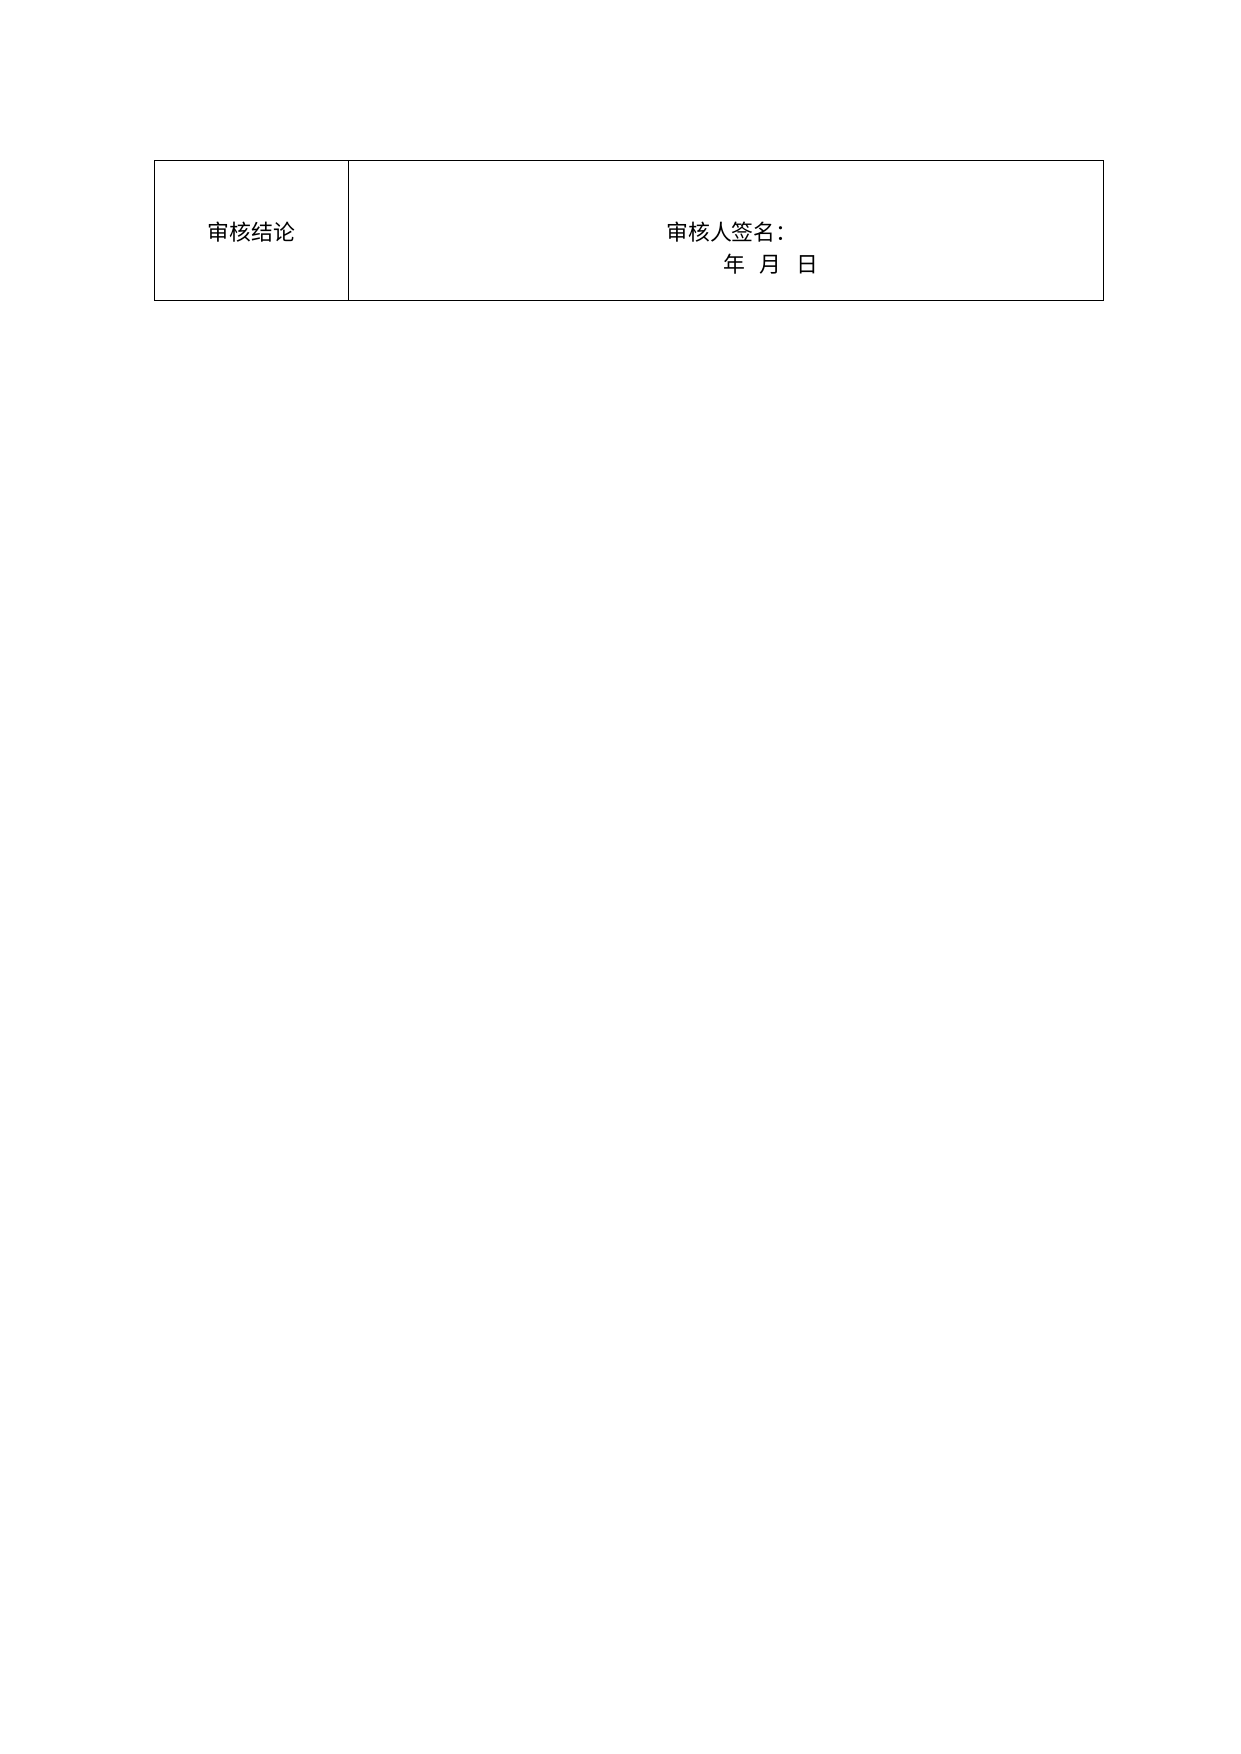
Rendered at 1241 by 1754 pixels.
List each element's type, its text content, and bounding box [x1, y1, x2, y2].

table_cell 审核人签名： 年 月 日 [349, 161, 1103, 300]
table_cell 审核结论 [155, 161, 348, 300]
